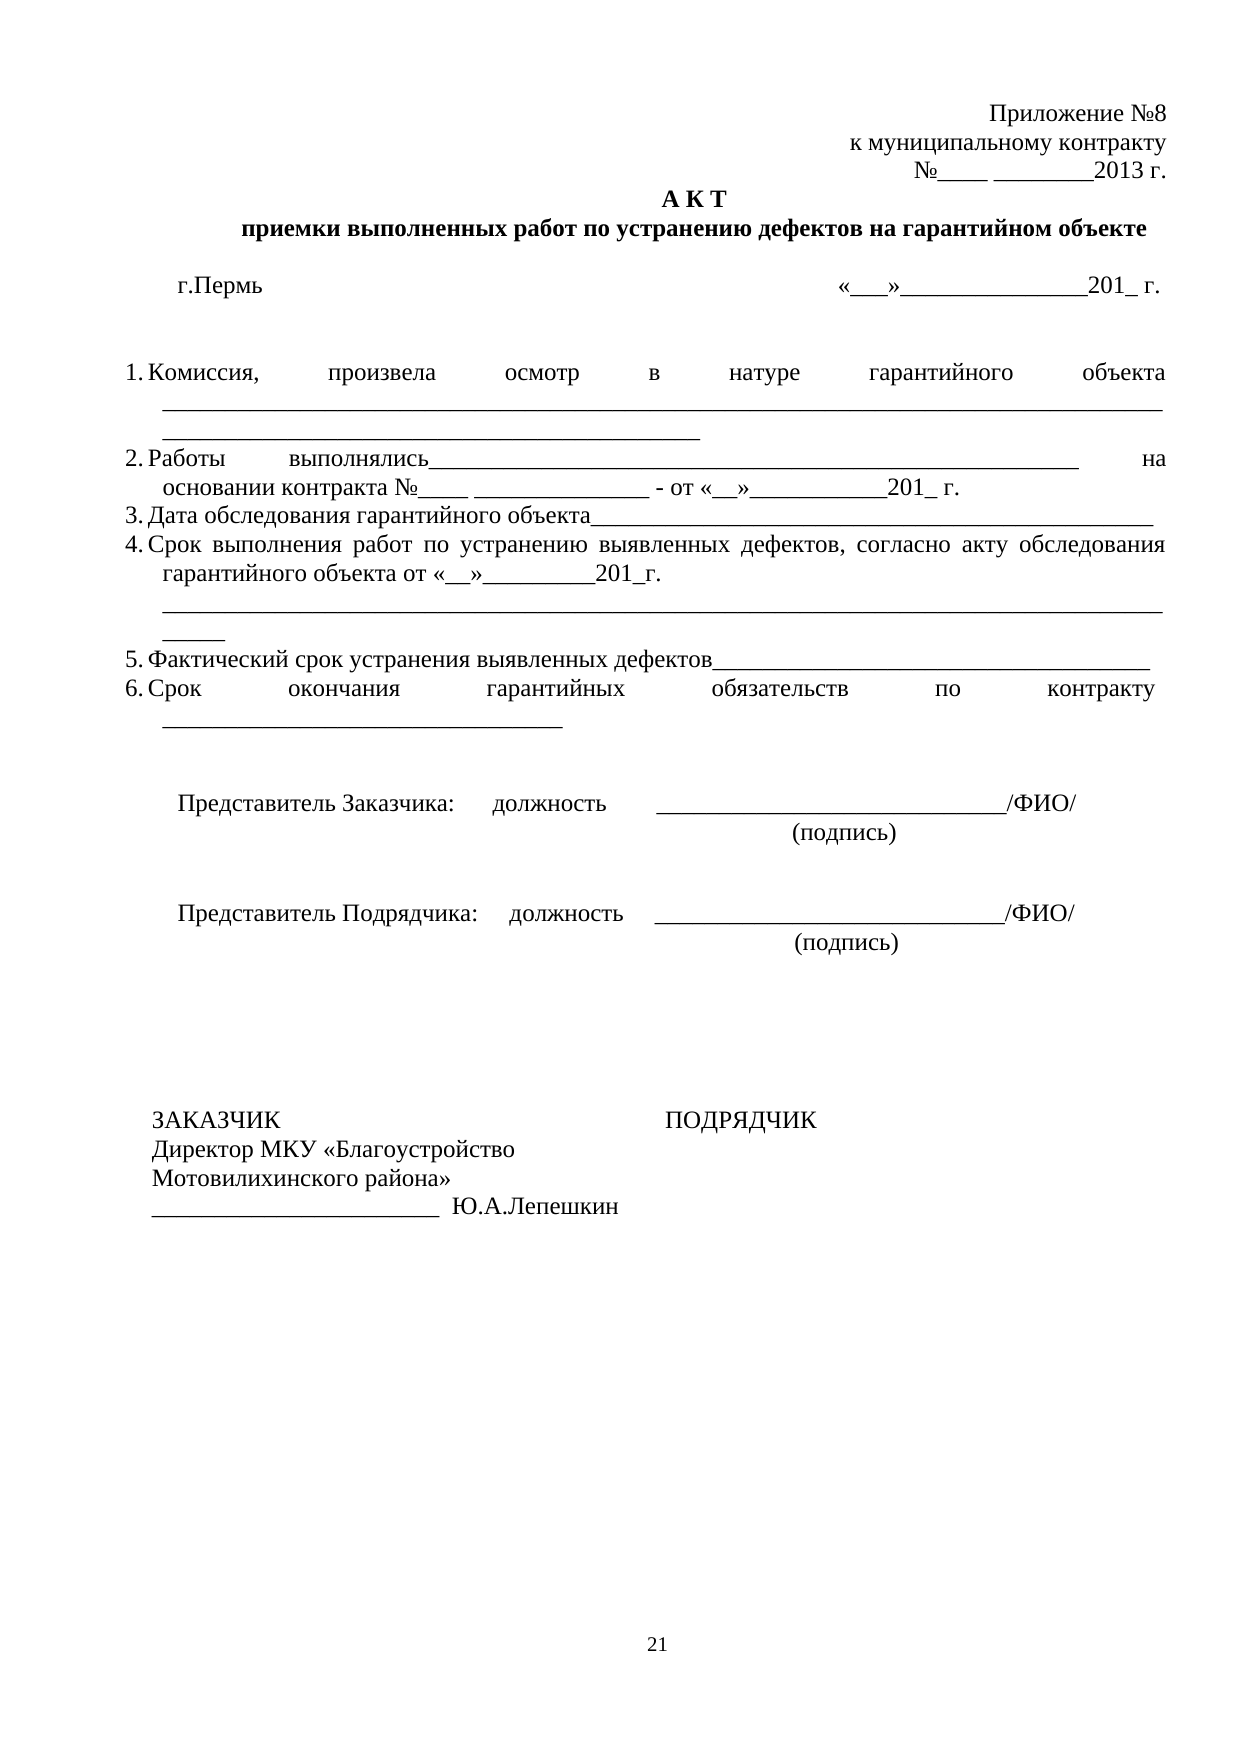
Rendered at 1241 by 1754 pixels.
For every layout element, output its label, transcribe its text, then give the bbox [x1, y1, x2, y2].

list Срок выполнения работ по устранению выявленных дефектов, согласно акту обследования гарантийного объекта от «__»_________201_г. [125, 529, 1167, 587]
text приемки выполненных работ по устранению дефектов на гарантийном объекте [148, 213, 1167, 242]
text (подпись) [177, 817, 1156, 845]
text г.Пермь «___»_______________201_ г. [177, 270, 1167, 299]
text №____ ________2013 г. [148, 155, 1167, 184]
text к муниципальному контракту [148, 127, 1167, 155]
list Комиссия, произвела осмотр в натуре гарантийного объекта ___________________________________________________________________________________________________________________________ [125, 357, 1167, 443]
list Срок окончания гарантийных обязательств по контракту ________________________________ [125, 673, 1156, 730]
table_header ПОДРЯДЧИК [654, 1105, 1156, 1267]
list Фактический срок устранения выявленных дефектов___________________________________ [125, 644, 1167, 673]
list Дата обследования гарантийного объекта_____________________________________________ [125, 500, 1167, 529]
text А К Т [148, 184, 1167, 213]
text Представитель Заказчика: должность ____________________________/ФИО/ [177, 788, 1156, 817]
list Работы выполнялись____________________________________________________ на основании контракта №____ ______________ - от «__»___________201_ г. [125, 443, 1167, 500]
text Представитель Подрядчика: должность ____________________________/ФИО/ [177, 898, 1156, 927]
text _____________________________________________________________________________________ [162, 587, 1167, 644]
text (подпись) [177, 927, 1156, 956]
text Приложение №8 [148, 98, 1167, 127]
table_header ЗАКАЗЧИК Директор МКУ «Благоустройство Мотовилихинского района» _______________________ Ю.А.Лепешкин [140, 1105, 654, 1267]
